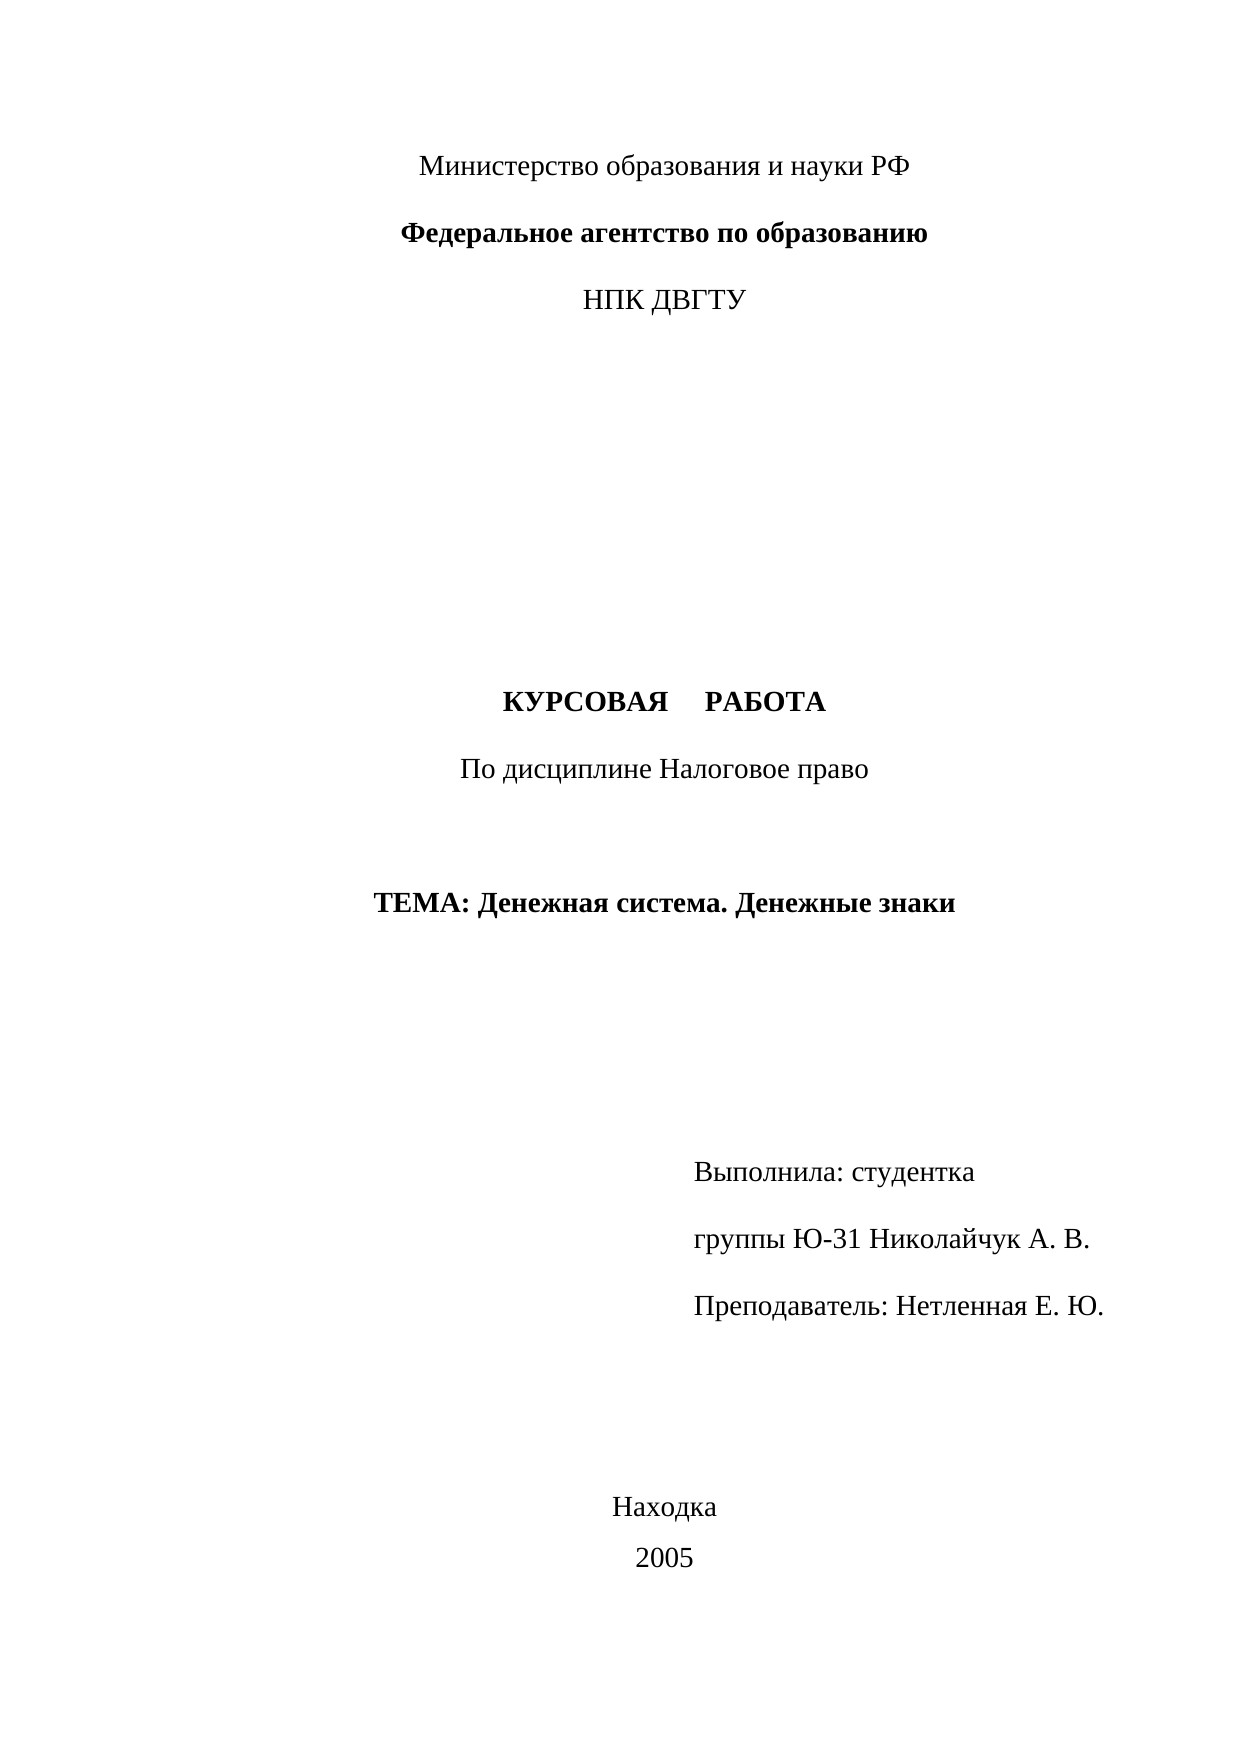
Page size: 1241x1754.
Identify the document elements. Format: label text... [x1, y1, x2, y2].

text 2005 [177, 1540, 1152, 1573]
text ТЕМА: Денежная система. Денежные знаки [177, 886, 1152, 919]
text Выполнила: студентка [620, 1154, 1152, 1187]
text группы Ю-31 Николайчук А. В. [620, 1221, 1152, 1254]
text По дисциплине Налоговое право [177, 751, 1152, 785]
text КУРСОВАЯ РАБОТА [177, 684, 1152, 718]
text Находка [177, 1489, 1152, 1523]
text Преподаватель: Нетленная Е. Ю. [693, 1288, 1152, 1322]
text Федеральное агентство по образованию [177, 215, 1152, 248]
text Министерство образования и науки РФ [177, 148, 1152, 181]
text НПК ДВГТУ [177, 282, 1152, 315]
